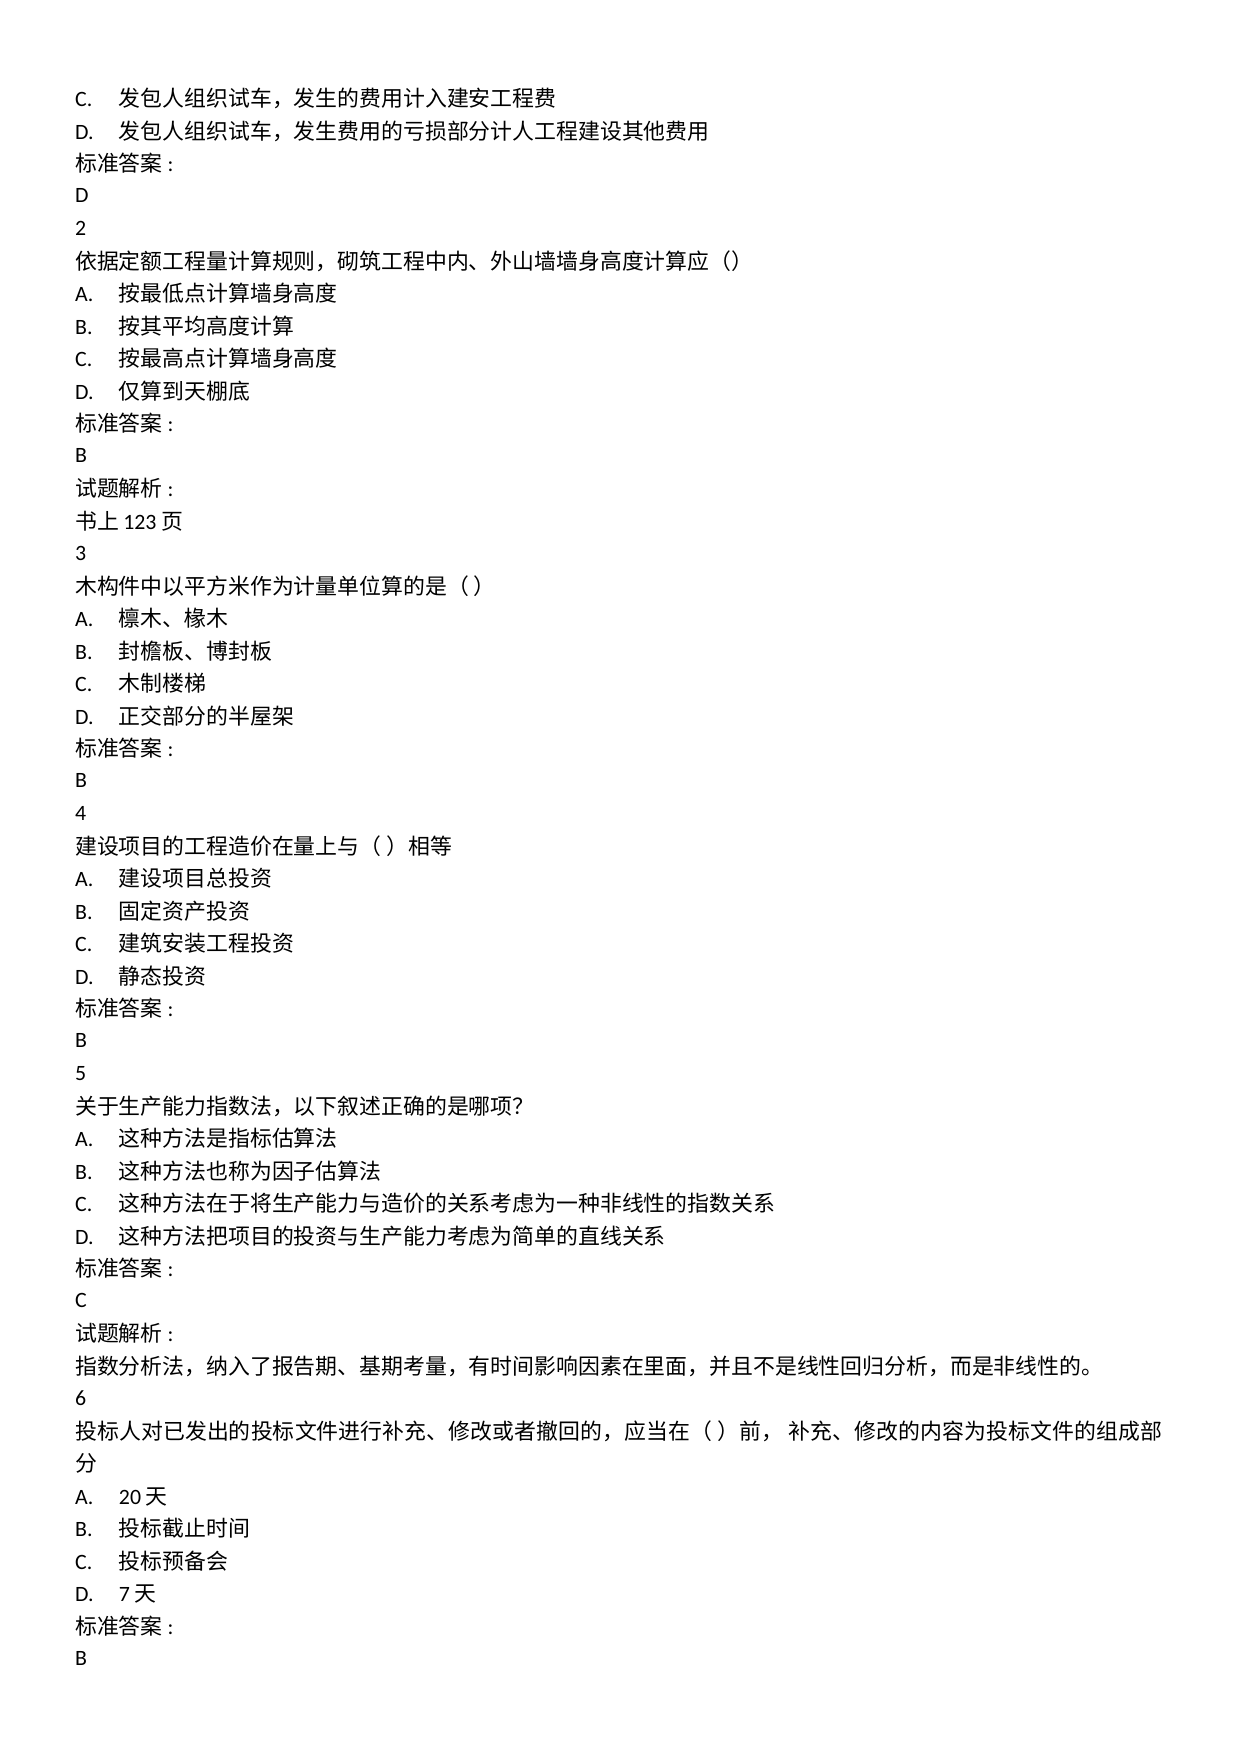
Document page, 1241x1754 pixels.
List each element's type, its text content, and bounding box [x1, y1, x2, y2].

text 试题解析 : [75, 1316, 1165, 1348]
text A. 建设项目总投资 [75, 861, 1165, 893]
text C. 木制楼梯 [75, 666, 1165, 698]
text 标准答案 : [75, 1608, 1165, 1641]
text 依据定额工程量计算规则，砌筑工程中内、外山墙墙身高度计算应（） [75, 243, 1165, 276]
text D. 这种方法把项目的投资与生产能力考虑为简单的直线关系 [75, 1218, 1165, 1251]
text 试题解析 : [75, 471, 1165, 503]
text D. 7天 [75, 1576, 1165, 1608]
text 木构件中以平方米作为计量单位算的是（ ） [75, 568, 1165, 601]
text D. 发包人组织试车，发生费用的亏损部分计人工程建设其他费用 [75, 113, 1165, 146]
text B. 投标截止时间 [75, 1511, 1165, 1543]
text B. 按其平均高度计算 [75, 308, 1165, 341]
text 2 [75, 211, 1165, 243]
text 3 [75, 536, 1165, 568]
text C [75, 1283, 1165, 1316]
text 5 [75, 1056, 1165, 1088]
text C. 这种方法在于将生产能力与造价的关系考虑为一种非线性的指数关系 [75, 1186, 1165, 1218]
text 指数分析法，纳入了报告期、基期考量，有时间影响因素在里面，并且不是线性回归分析，而是非线性的。 [75, 1348, 1165, 1381]
text 标准答案 : [75, 731, 1165, 763]
text 标准答案 : [75, 1251, 1165, 1283]
text B [75, 1641, 1165, 1673]
text D. 仅算到天棚底 [75, 373, 1165, 406]
text B [75, 438, 1165, 471]
text C. 按最高点计算墙身高度 [75, 341, 1165, 373]
text A. 檩木、椽木 [75, 601, 1165, 633]
text 投标人对已发出的投标文件进行补充、修改或者撤回的，应当在（ ）前， 补充、修改的内容为投标文件的组成部分 [75, 1413, 1165, 1478]
text 标准答案 : [75, 991, 1165, 1023]
text B [75, 763, 1165, 796]
text 4 [75, 796, 1165, 828]
text B. 这种方法也称为因子估算法 [75, 1153, 1165, 1186]
text 关于生产能力指数法，以下叙述正确的是哪项？ [75, 1088, 1165, 1121]
text C. 发包人组织试车，发生的费用计入建安工程费 [75, 81, 1165, 113]
text 书上123页 [75, 503, 1165, 536]
text 6 [75, 1381, 1165, 1413]
text D. 静态投资 [75, 958, 1165, 991]
text C. 投标预备会 [75, 1543, 1165, 1576]
text B. 封檐板、博封板 [75, 633, 1165, 666]
text A. 按最低点计算墙身高度 [75, 276, 1165, 308]
text D. 正交部分的半屋架 [75, 698, 1165, 731]
text B. 固定资产投资 [75, 893, 1165, 926]
text 建设项目的工程造价在量上与（ ）相等 [75, 828, 1165, 861]
text B [75, 1023, 1165, 1056]
text A. 20天 [75, 1478, 1165, 1511]
text D [75, 178, 1165, 211]
text A. 这种方法是指标估算法 [75, 1121, 1165, 1153]
text 标准答案 : [75, 146, 1165, 178]
text C. 建筑安装工程投资 [75, 926, 1165, 958]
text 标准答案 : [75, 406, 1165, 438]
